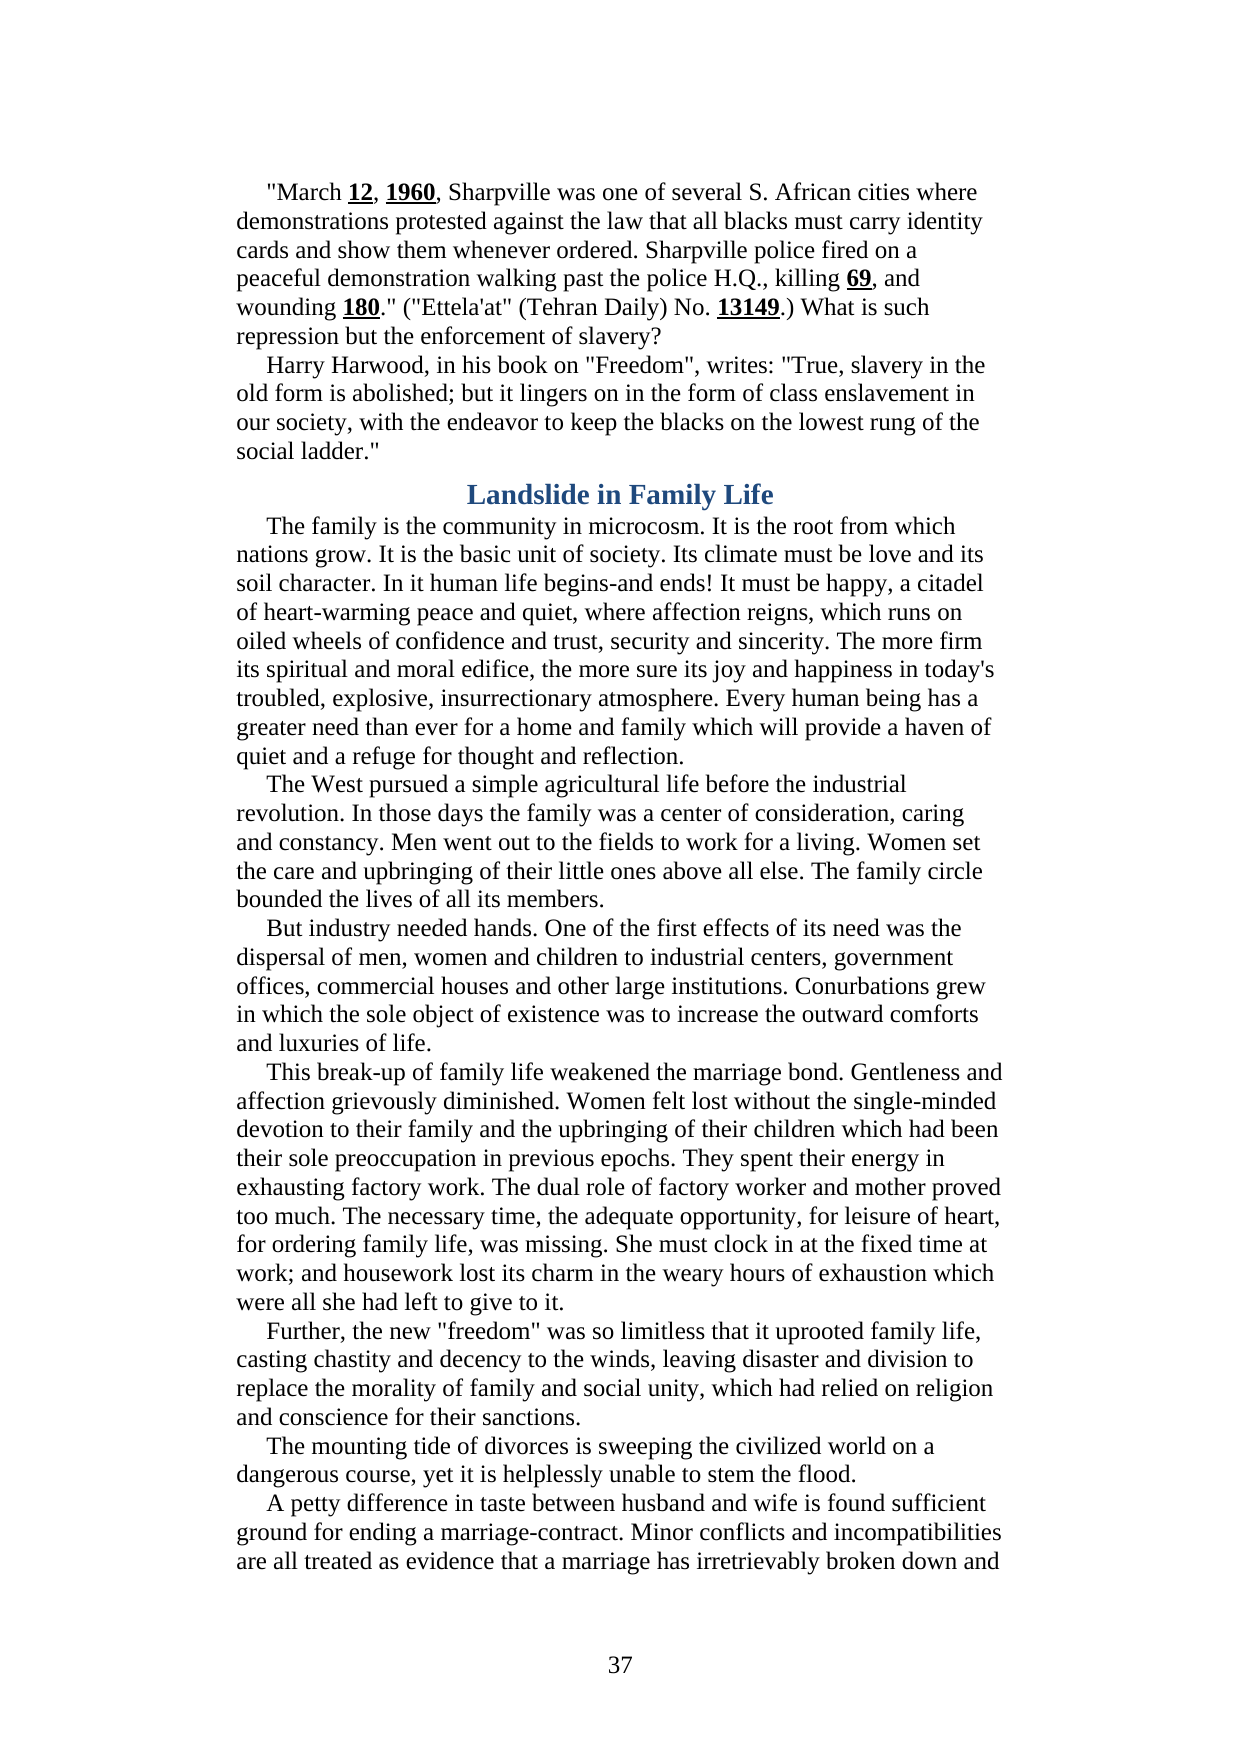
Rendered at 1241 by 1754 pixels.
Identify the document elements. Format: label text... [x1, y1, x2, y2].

subtitle Landslide in Family Life [236, 477, 1004, 511]
text The West pursued a simple agricultural life before the industrial revolution. In those days the family was a center of consideration, caring and constancy. Men went out to the fields to work for a living. Women set the care and upbringing of their little ones above all else. The family circle bounded the lives of all its members. [236, 769, 1004, 913]
text Further, the new "freedom" was so limitless that it uprooted family life, casting chastity and decency to the winds, leaving disaster and division to replace the morality of family and social unity, which had relied on religion and conscience for their sanctions. [236, 1316, 1004, 1431]
text The family is the community in microcosm. It is the root from which nations grow. It is the basic unit of society. Its climate must be love and its soil character. In it human life begins-and ends! It must be happy, a citadel of heart-warming peace and quiet, where affection reigns, which runs on oiled wheels of confidence and trust, security and sincerity. The more firm its spiritual and moral edifice, the more sure its joy and happiness in today's troubled, explosive, insurrectionary atmosphere. Every human being has a greater need than ever for a home and family which will provide a haven of quiet and a refuge for thought and reflection. [236, 511, 1004, 769]
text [236, 1488, 1004, 1574]
text "March 12, 1960, Sharpville was one of several S. African cities where demonstrations protested against the law that all blacks must carry identity cards and show them whenever ordered. Sharpville police fired on a peaceful demonstration walking past the police H.Q., killing 69, and wounding 180." ("Ettela'at" (Tehran Daily) No. 13149.) What is such repression but the enforcement of slavery? [236, 177, 1004, 350]
text The mounting tide of divorces is sweeping the civilized world on a dangerous course, yet it is helplessly unable to stem the flood. [236, 1431, 1004, 1488]
text Harry Harwood, in his book on "Freedom", writes: "True, slavery in the old form is abolished; but it lingers on in the form of class enslavement in our society, with the endeavor to keep the blacks on the lowest rung of the social ladder." [236, 350, 1004, 465]
text But industry needed hands. One of the first effects of its need was the dispersal of men, women and children to industrial centers, government offices, commercial houses and other large institutions. Conurbations grew in which the sole object of existence was to increase the outward comforts and luxuries of life. [236, 913, 1004, 1057]
text This break-up of family life weakened the marriage bond. Gentleness and affection grievously diminished. Women felt lost without the single-minded devotion to their family and the upbringing of their children which had been their sole preoccupation in previous epochs. They spent their energy in exhausting factory work. The dual role of factory worker and mother proved too much. The necessary time, the adequate opportunity, for leisure of heart, for ordering family life, was missing. She must clock in at the fixed time at work; and housework lost its charm in the weary hours of exhaustion which were all she had left to give to it. [236, 1057, 1004, 1316]
